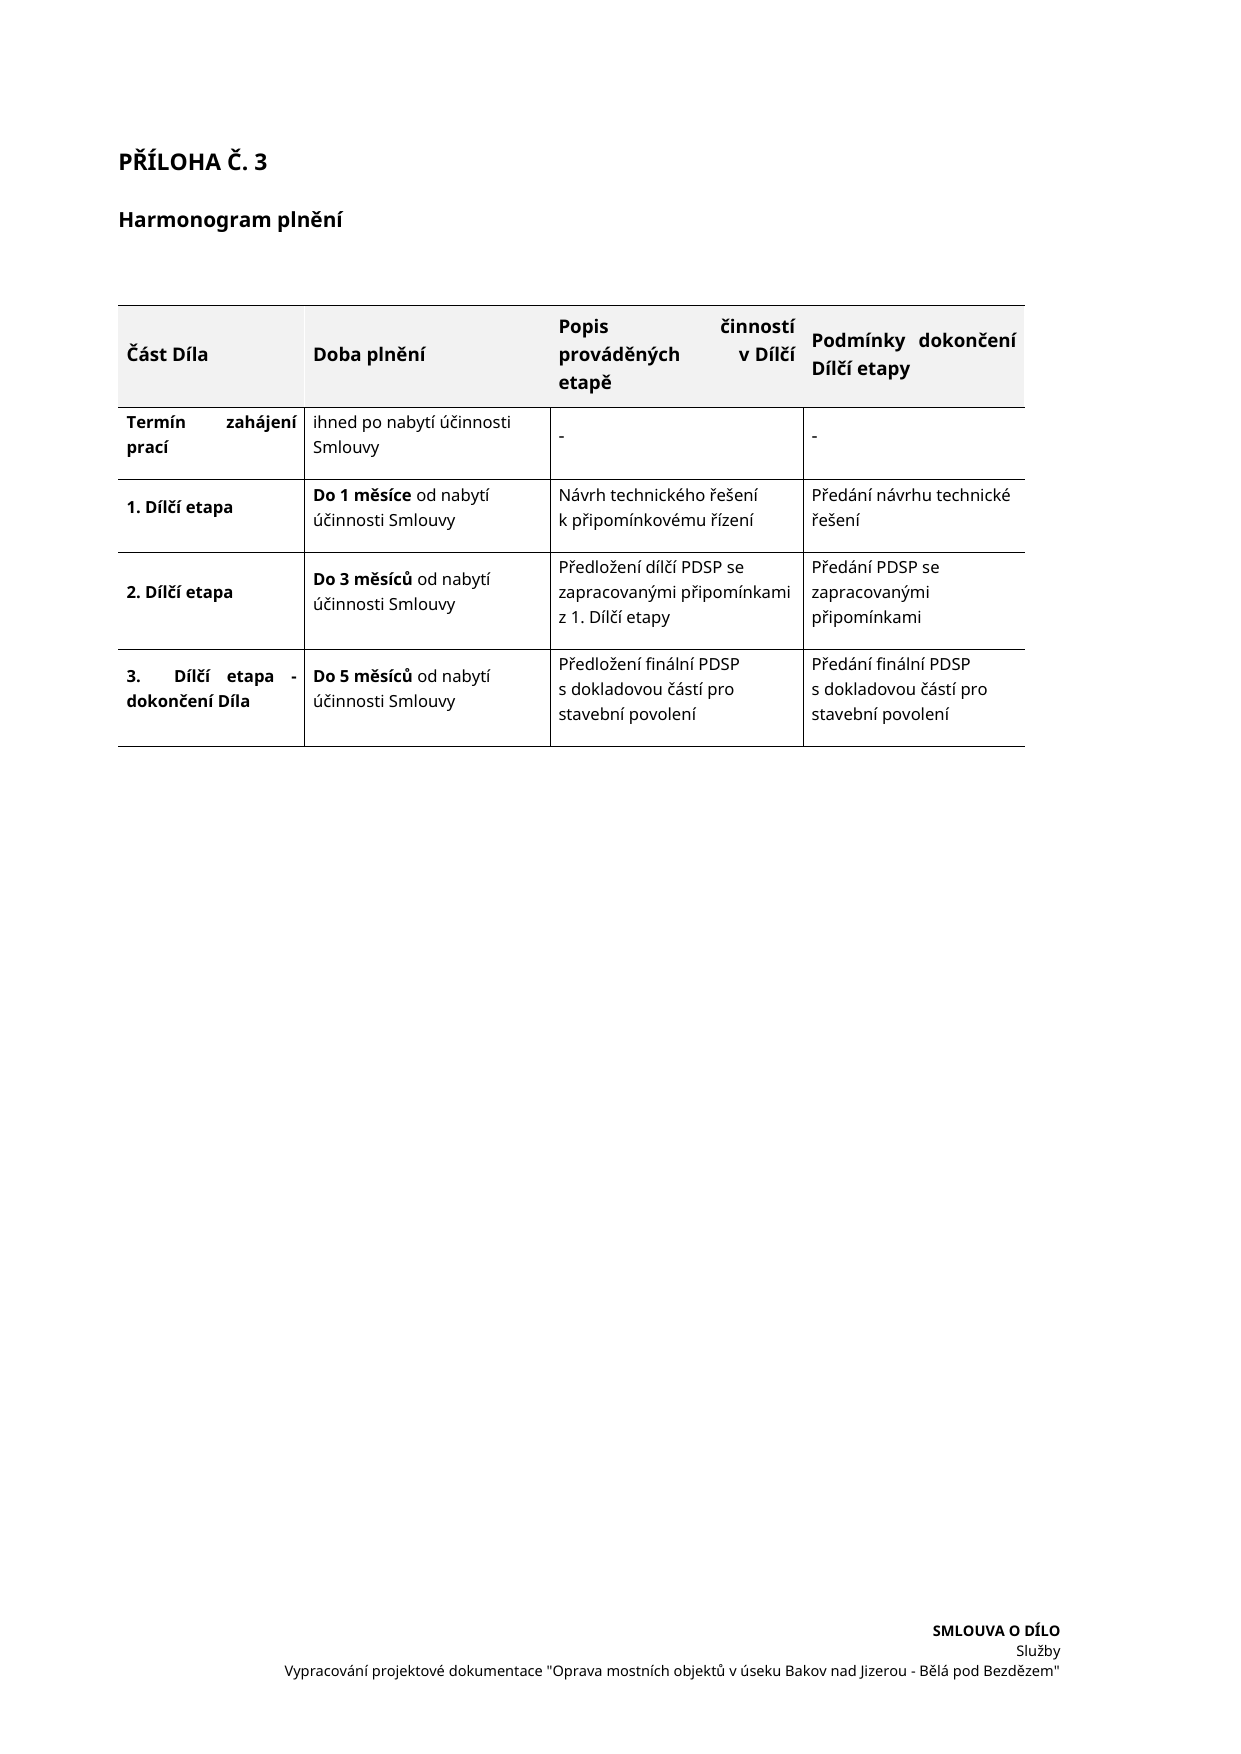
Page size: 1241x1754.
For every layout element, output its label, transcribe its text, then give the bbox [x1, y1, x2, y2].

text Harmonogram plnění [118, 205, 1024, 233]
table_cell Předání PDSP se zapracovanými připomínkami [804, 553, 1024, 648]
table_header Popis činností prováděných v Dílčí etapě [550, 306, 803, 407]
table_cell Do 5 měsíců od nabytí účinnosti Smlouvy [305, 650, 550, 746]
table_cell Předložení dílčí PDSP se zapracovanými připomínkami z 1. Dílčí etapy [551, 553, 803, 648]
table_cell ihned po nabytí účinnosti Smlouvy [305, 408, 550, 479]
table_cell Návrh technického řešení k připomínkovému řízení [551, 480, 803, 551]
table_cell 3. Dílčí etapa - dokončení Díla [118, 650, 304, 746]
table_cell - [551, 408, 803, 479]
table_header Část Díla [118, 306, 304, 407]
table_cell 2. Dílčí etapa [118, 553, 304, 648]
table_header Podmínky dokončení Dílčí etapy [803, 306, 1024, 407]
table_cell Termín zahájení prací [118, 408, 304, 479]
table_cell Předložení finální PDSP s dokladovou částí pro stavební povolení [551, 650, 803, 746]
table_cell 1. Dílčí etapa [118, 480, 304, 551]
table_cell Předání návrhu technické řešení [804, 480, 1024, 551]
table_cell Do 1 měsíce od nabytí účinnosti Smlouvy [305, 480, 550, 551]
table_cell Do 3 měsíců od nabytí účinnosti Smlouvy [305, 553, 550, 648]
table_cell Předání finální PDSP s dokladovou částí pro stavební povolení [804, 650, 1024, 746]
table_cell - [804, 408, 1024, 479]
text Příloha č. 3 [118, 146, 1024, 177]
table_header Doba plnění [305, 306, 550, 407]
